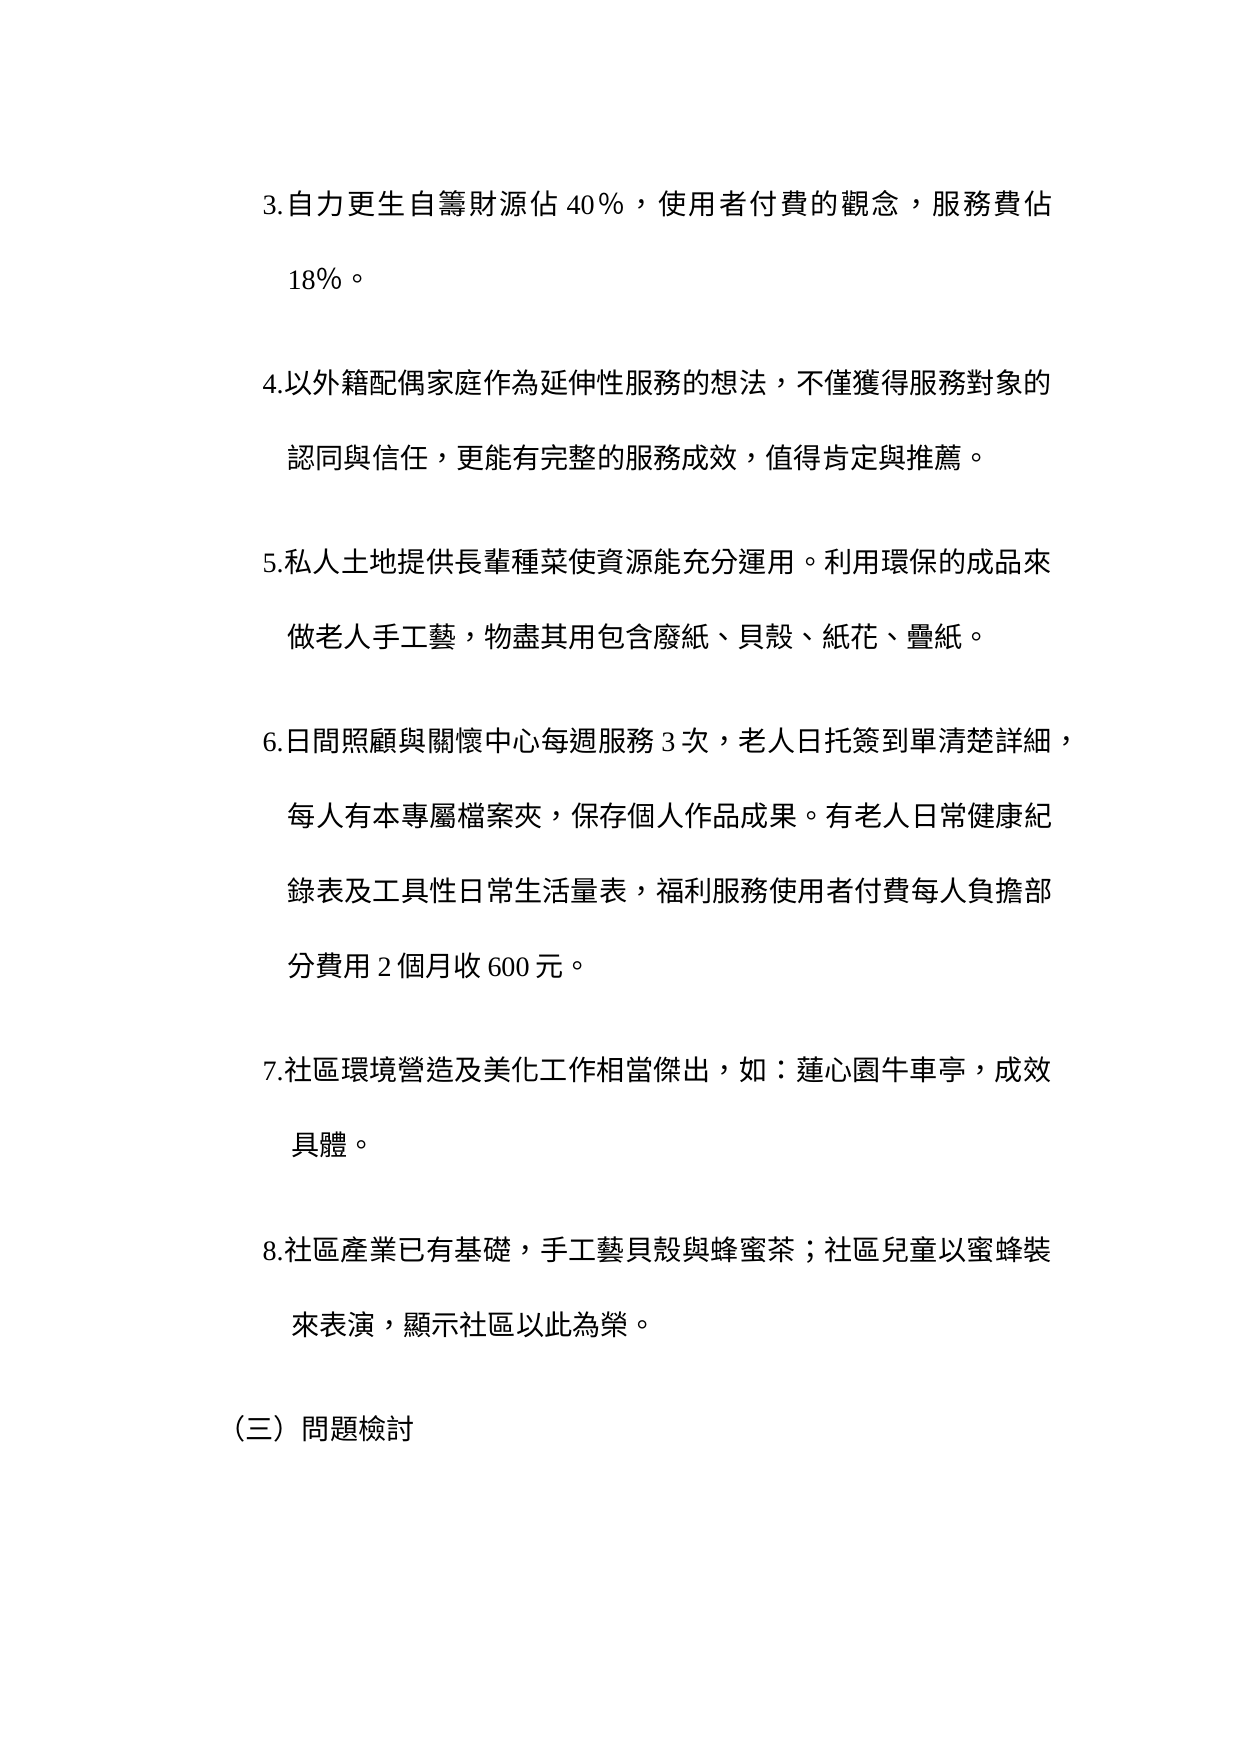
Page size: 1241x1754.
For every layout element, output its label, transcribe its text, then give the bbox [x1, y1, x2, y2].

text 4.以外籍配偶家庭作為延伸性服務的想法，不僅獲得服務對象的認同與信任，更能有完整的服務成效，值得肯定與推薦。 [262, 344, 1053, 494]
text 6.日間照顧與關懷中心每週服務3次，老人日托簽到單清楚詳細，每人有本專屬檔案夾，保存個人作品成果。有老人日常健康紀錄表及工具性日常生活量表，福利服務使用者付費每人負擔部分費用2個月收600元。 [262, 702, 1053, 1002]
text 3.自力更生自籌財源佔40％，使用者付費的觀念，服務費佔18％。 [262, 164, 1053, 314]
text 7.社區環境營造及美化工作相當傑出，如：蓮心園牛車亭，成效具體。 [262, 1031, 1053, 1181]
text （三）問題檢討 [217, 1389, 1053, 1464]
text 5.私人土地提供長輩種菜使資源能充分運用。利用環保的成品來做老人手工藝，物盡其用包含廢紙、貝殼、紙花、疊紙。 [262, 523, 1053, 673]
text 8.社區產業已有基礎，手工藝貝殼與蜂蜜茶；社區兒童以蜜蜂裝來表演，顯示社區以此為榮。 [262, 1210, 1053, 1360]
